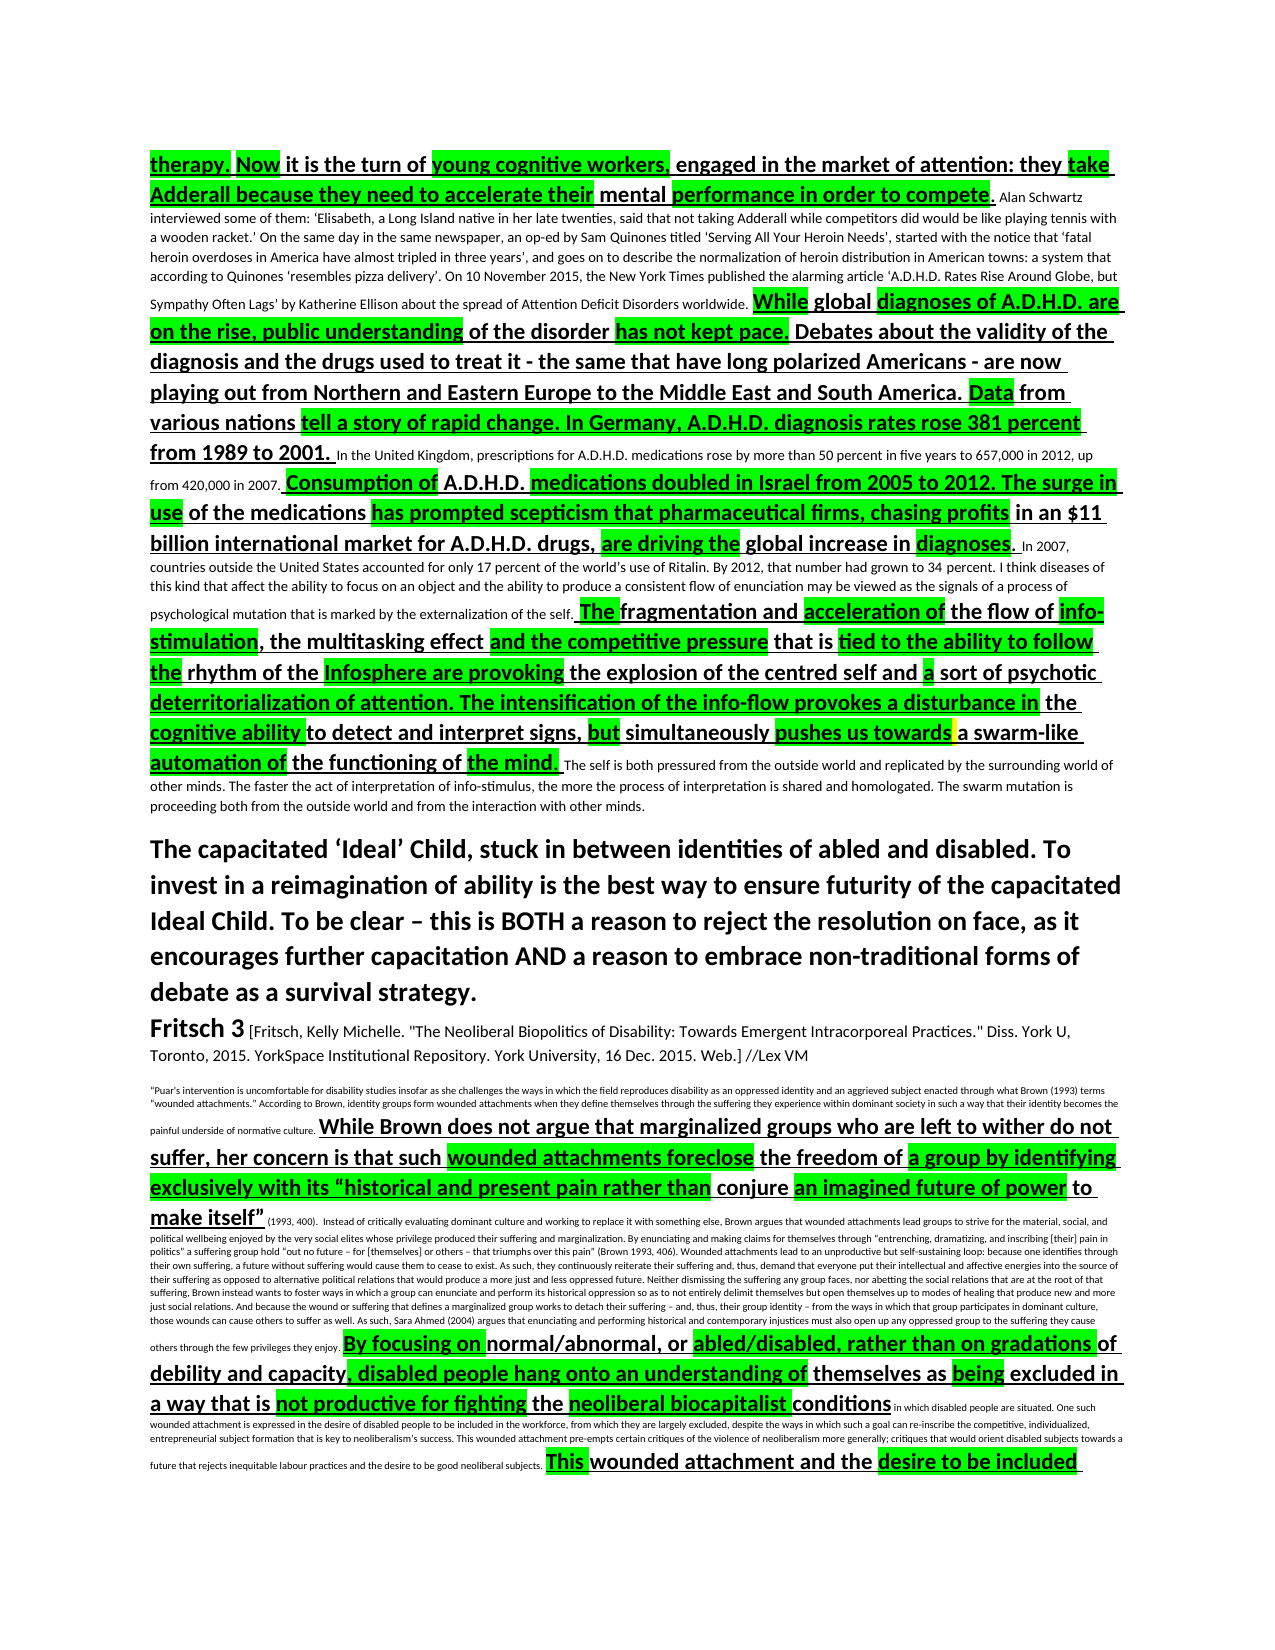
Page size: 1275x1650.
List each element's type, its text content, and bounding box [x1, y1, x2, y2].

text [150, 150, 1125, 815]
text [150, 1084, 1125, 1475]
text Fritsch 3 [Fritsch, Kelly Michelle. "The Neoliberal Biopolitics of Disability: Towards Emergent Intracorporeal Practices." Diss. York U, Toronto, 2015. YorkSpace Institutional Repository. York University, 16 Dec. 2015. Web.] //Lex VM [150, 1011, 1125, 1066]
subtitle The capacitated ‘Ideal’ Child, stuck in between identities of abled and disabled. To invest in a reimagination of ability is the best way to ensure futurity of the capacitated Ideal Child. To be clear – this is BOTH a reason to reject the resolution on face, as it encourages further capacitation AND a reason to embrace non-traditional forms of debate as a survival strategy. [150, 833, 1125, 1008]
